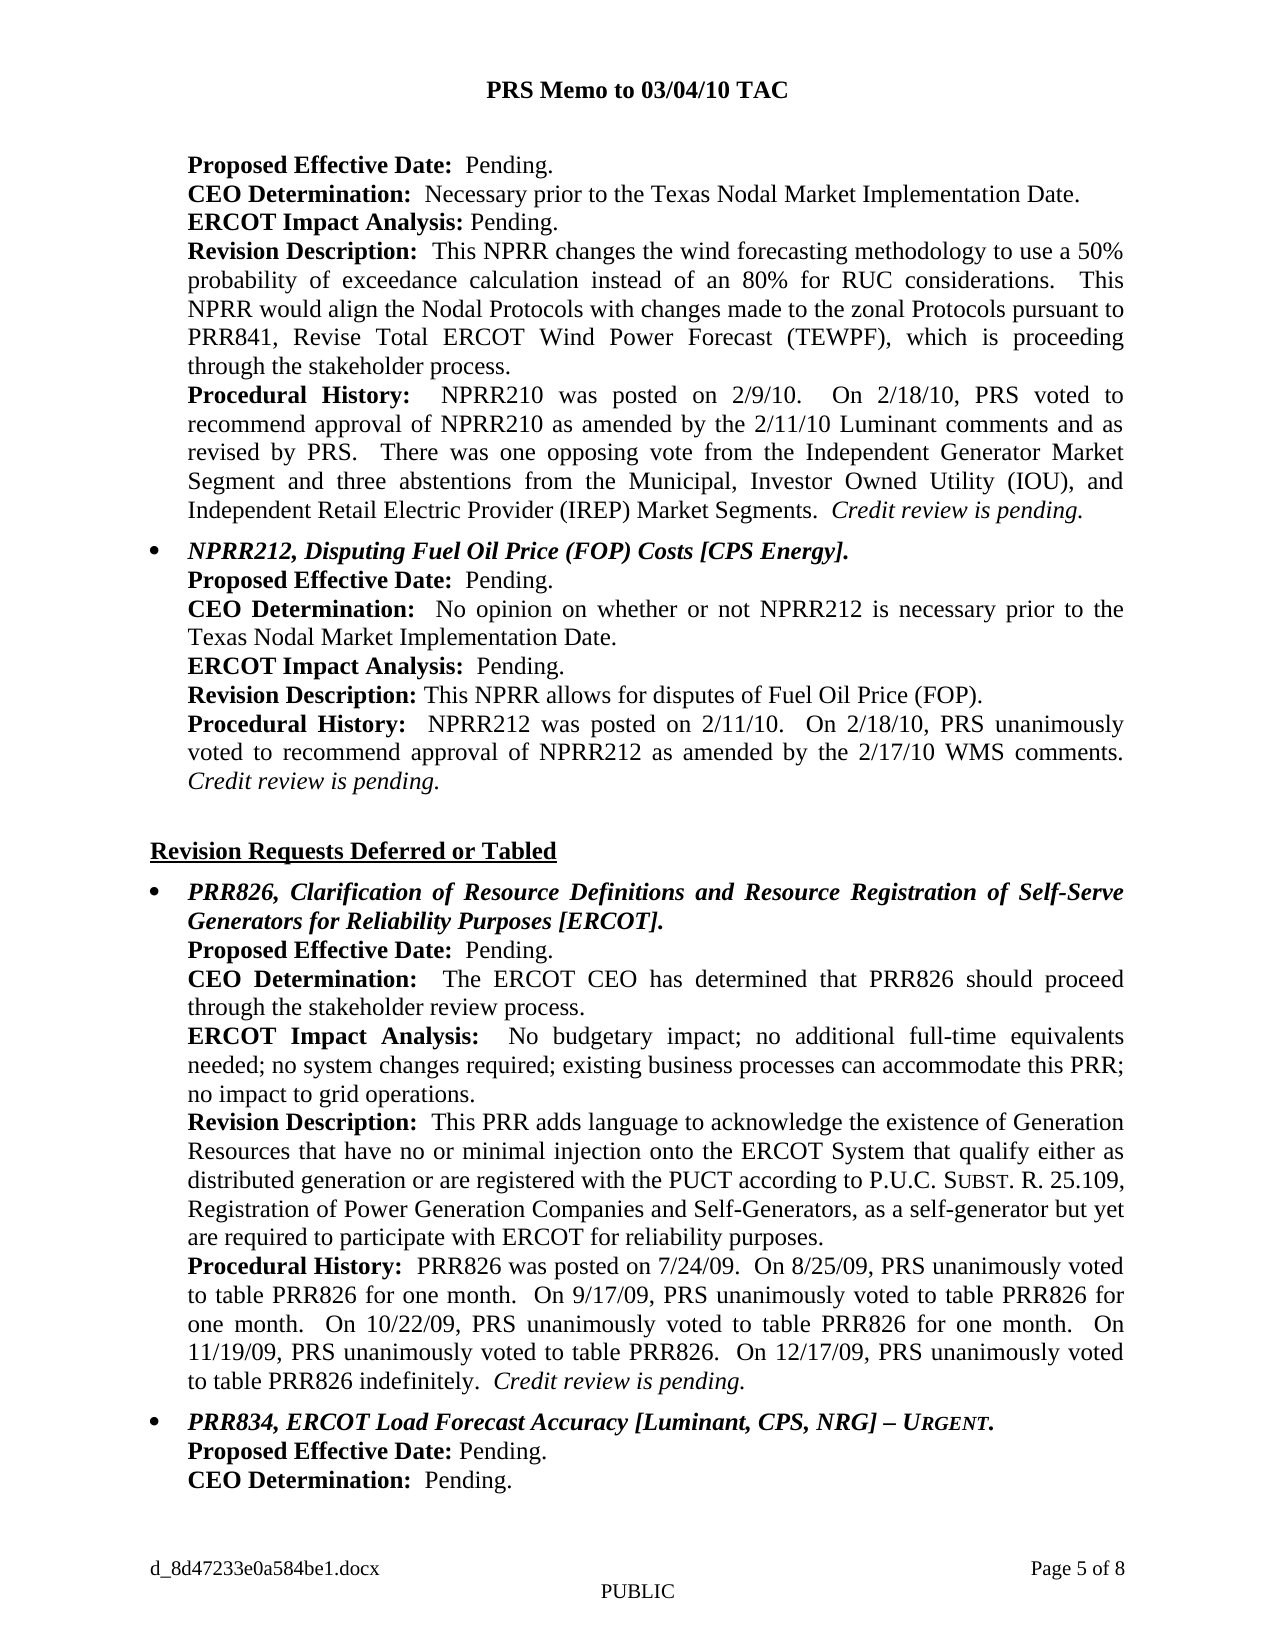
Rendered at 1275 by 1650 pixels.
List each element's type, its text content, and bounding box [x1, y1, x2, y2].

text Proposed Effective Date: Pending. [187, 565, 1125, 594]
text CEO Determination: Necessary prior to the Texas Nodal Market Implementation Date. [187, 179, 1125, 207]
text Procedural History: NPRR210 was posted on 2/9/10. On 2/18/10, PRS voted to recommend approval of NPRR210 as amended by the 2/11/10 Luminant comments and as revised by PRS. There was one opposing vote from the Independent Generator Market Segment and three abstentions from the Municipal, Investor Owned Utility (IOU), and Independent Retail Electric Provider (IREP) Market Segments. Credit review is pending. [187, 380, 1125, 524]
list PRR834, ERCOT Load Forecast Accuracy [Luminant, CPS, NRG] – Urgent. [150, 1407, 1125, 1436]
text Revision Requests Deferred or Tabled [150, 836, 1125, 865]
text Procedural History: PRR826 was posted on 7/24/09. On 8/25/09, PRS unanimously voted to table PRR826 for one month. On 9/17/09, PRS unanimously voted to table PRR826 for one month. On 10/22/09, PRS unanimously voted to table PRR826 for one month. On 11/19/09, PRS unanimously voted to table PRR826. On 12/17/09, PRS unanimously voted to table PRR826 indefinitely. Credit review is pending. [187, 1251, 1125, 1395]
text Revision Description: This PRR adds language to acknowledge the existence of Generation Resources that have no or minimal injection onto the ERCOT System that qualify either as distributed generation or are registered with the PUCT according to P.U.C. Subst. R. 25.109, Registration of Power Generation Companies and Self-Generators, as a self-generator but yet are required to participate with ERCOT for reliability purposes. [187, 1107, 1125, 1251]
text ERCOT Impact Analysis: Pending. [187, 207, 1125, 236]
text Procedural History: NPRR212 was posted on 2/11/10. On 2/18/10, PRS unanimously voted to recommend approval of NPRR212 as amended by the 2/17/10 WMS comments. Credit review is pending. [187, 709, 1125, 795]
text CEO Determination: No opinion on whether or not NPRR212 is necessary prior to the Texas Nodal Market Implementation Date. [187, 594, 1125, 651]
text Revision Description: This NPRR changes the wind forecasting methodology to use a 50% probability of exceedance calculation instead of an 80% for RUC considerations. This NPRR would align the Nodal Protocols with changes made to the zonal Protocols pursuant to PRR841, Revise Total ERCOT Wind Power Forecast (TEWPF), which is proceeding through the stakeholder process. [187, 236, 1125, 380]
text ERCOT Impact Analysis: Pending. [187, 651, 1125, 680]
text ERCOT Impact Analysis: No budgetary impact; no additional full-time equivalents needed; no system changes required; existing business processes can accommodate this PRR; no impact to grid operations. [187, 1021, 1125, 1107]
list PRR826, Clarification of Resource Definitions and Resource Registration of Self-Serve Generators for Reliability Purposes [ERCOT]. [150, 877, 1125, 935]
text CEO Determination: The ERCOT CEO has determined that PRR826 should proceed through the stakeholder review process. [187, 964, 1125, 1021]
text Proposed Effective Date: Pending. [187, 935, 1125, 964]
text Proposed Effective Date: Pending. [187, 150, 1125, 179]
text Proposed Effective Date: Pending. [187, 1436, 1125, 1465]
text Revision Description: This NPRR allows for disputes of Fuel Oil Price (FOP). [187, 680, 1125, 709]
list NPRR212, Disputing Fuel Oil Price (FOP) Costs [CPS Energy]. [150, 536, 1125, 565]
text CEO Determination: Pending. [187, 1465, 1125, 1494]
